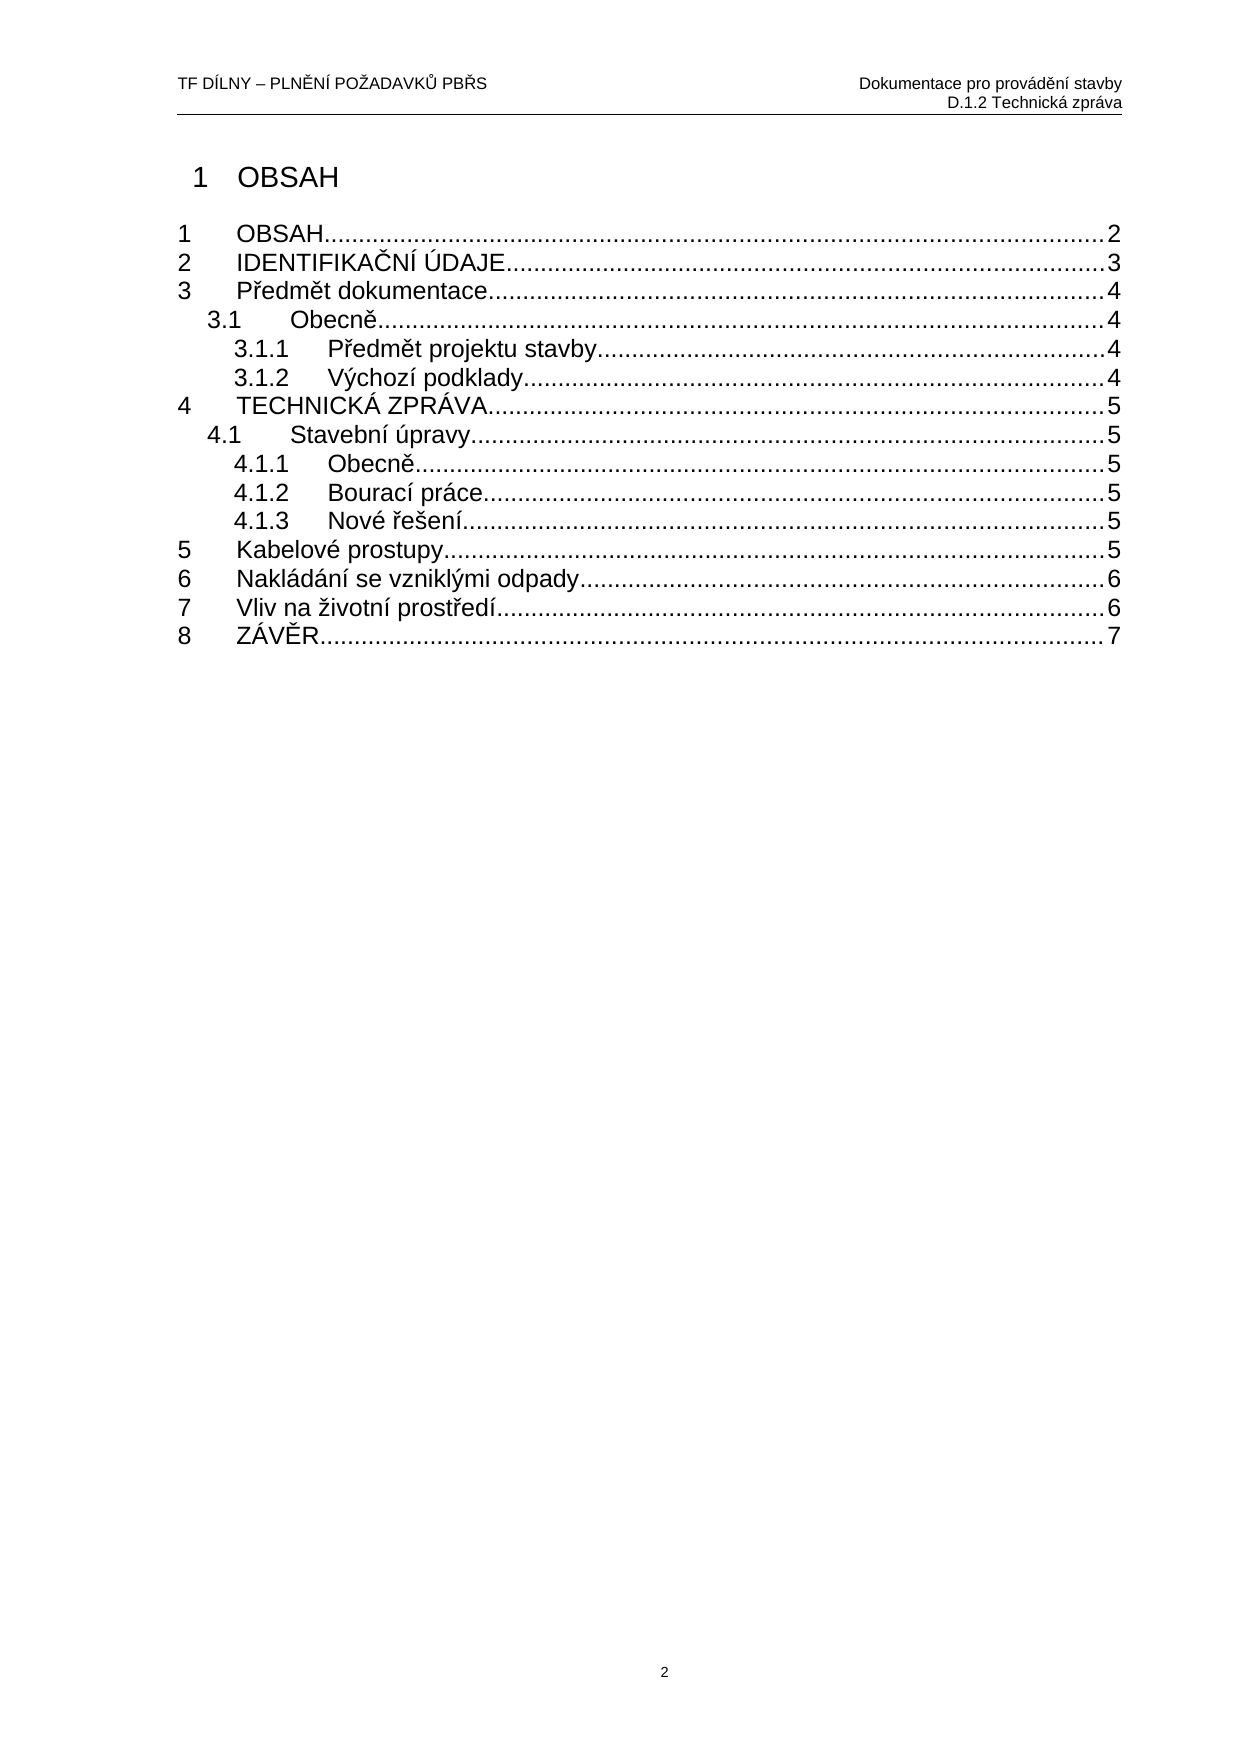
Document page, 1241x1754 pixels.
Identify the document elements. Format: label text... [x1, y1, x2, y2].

text 4.1.3 Nové řešení 5 [200, 506, 1122, 535]
text 3.1 Obecně 4 [177, 305, 1122, 334]
text 6 Nakládání se vzniklými odpady 6 [177, 564, 1122, 592]
text 4.1 Stavební úpravy 5 [177, 420, 1122, 449]
text 4.1.1 Obecně 5 [200, 449, 1122, 477]
text 7 Vliv na životní prostředí 6 [177, 592, 1122, 621]
text 5 Kabelové prostupy 5 [177, 535, 1122, 564]
subtitle OBSAH [192, 160, 1122, 194]
text 3 Předmět dokumentace 4 [177, 276, 1122, 305]
text 4.1.2 Bourací práce 5 [200, 477, 1122, 506]
text 8 ZÁVĚR 7 [177, 621, 1122, 650]
text 4 TECHNICKÁ ZPRÁVA 5 [177, 391, 1122, 420]
text 2 IDENTIFIKAČNÍ ÚDAJE 3 [177, 247, 1122, 276]
text 1 OBSAH 2 [177, 219, 1122, 247]
text 3.1.2 Výchozí podklady 4 [200, 362, 1122, 391]
text 3.1.1 Předmět projektu stavby 4 [200, 334, 1122, 362]
